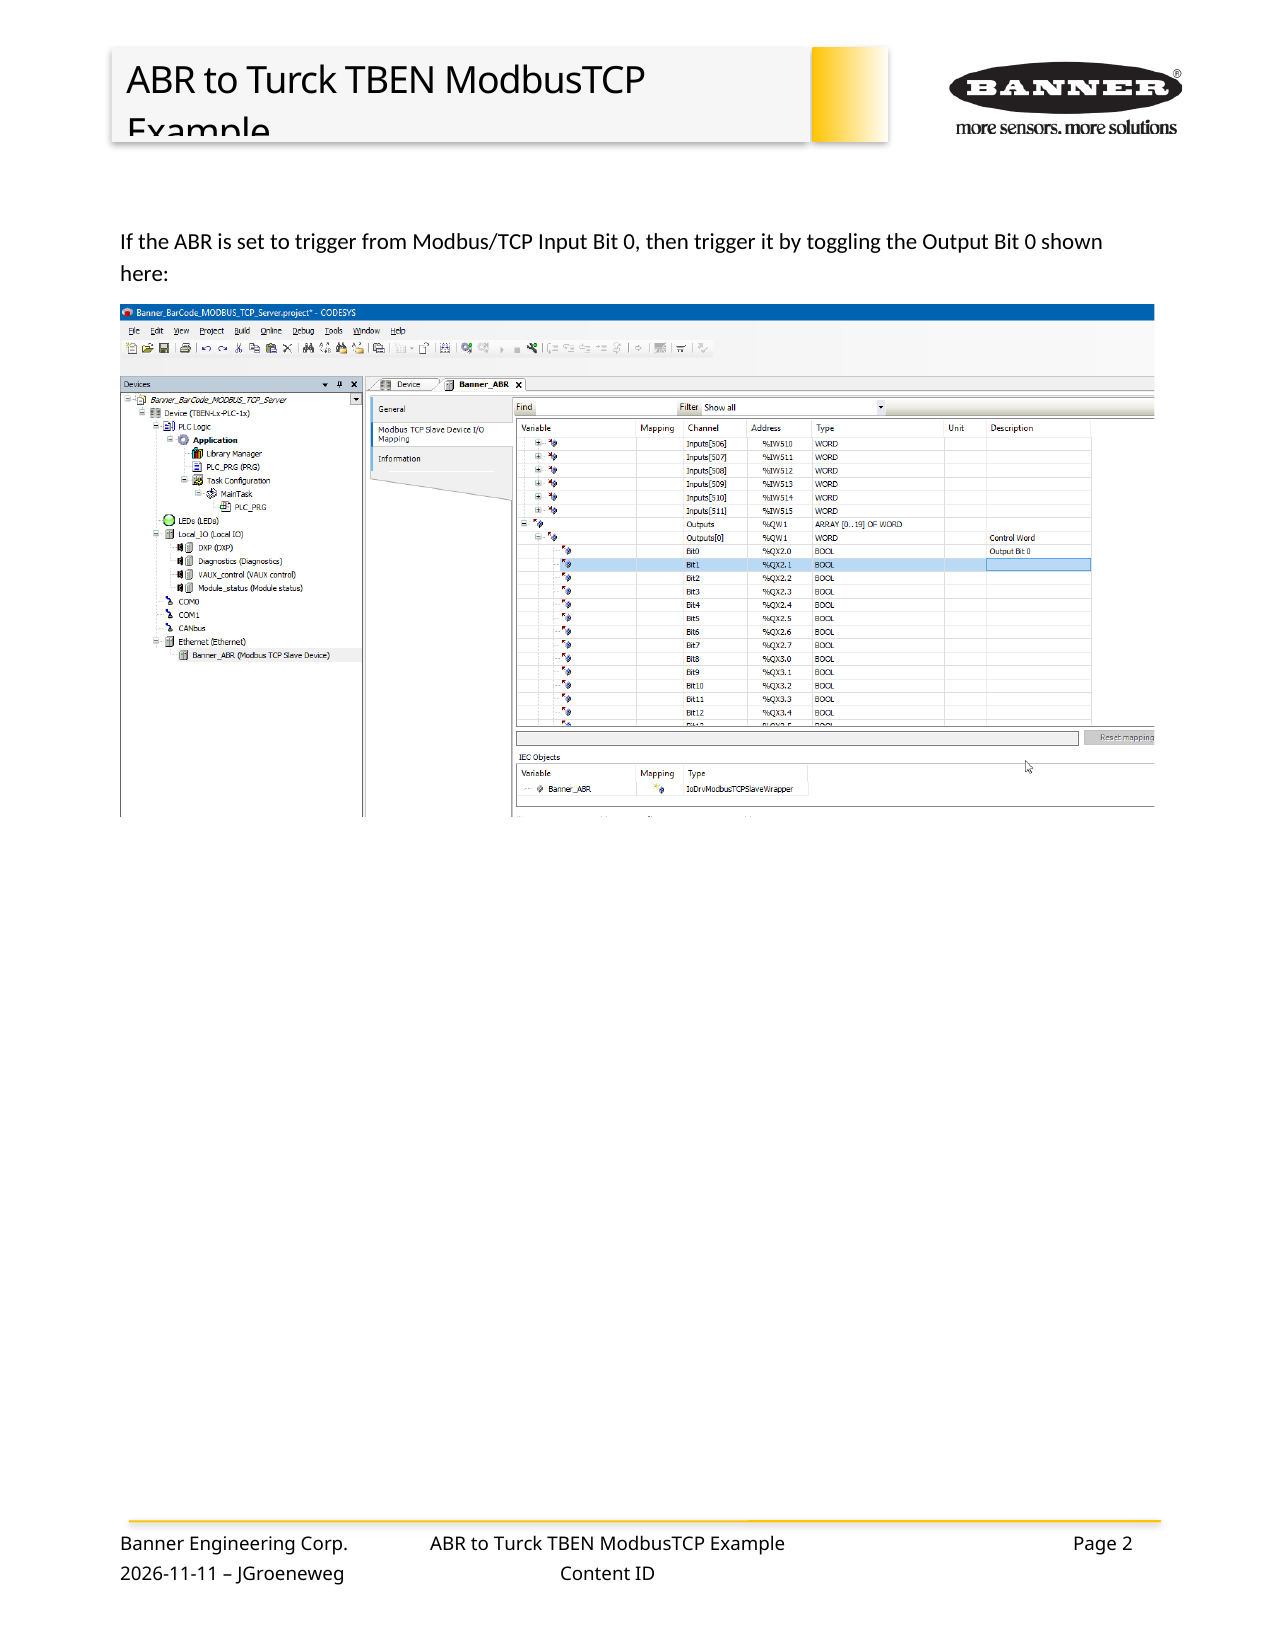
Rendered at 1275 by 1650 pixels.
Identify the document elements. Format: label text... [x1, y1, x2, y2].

text If the ABR is set to trigger from Modbus/TCP Input Bit 0, then trigger it by toggling the Output Bit 0 shown here: [120, 227, 1155, 287]
picture [120, 304, 1155, 817]
